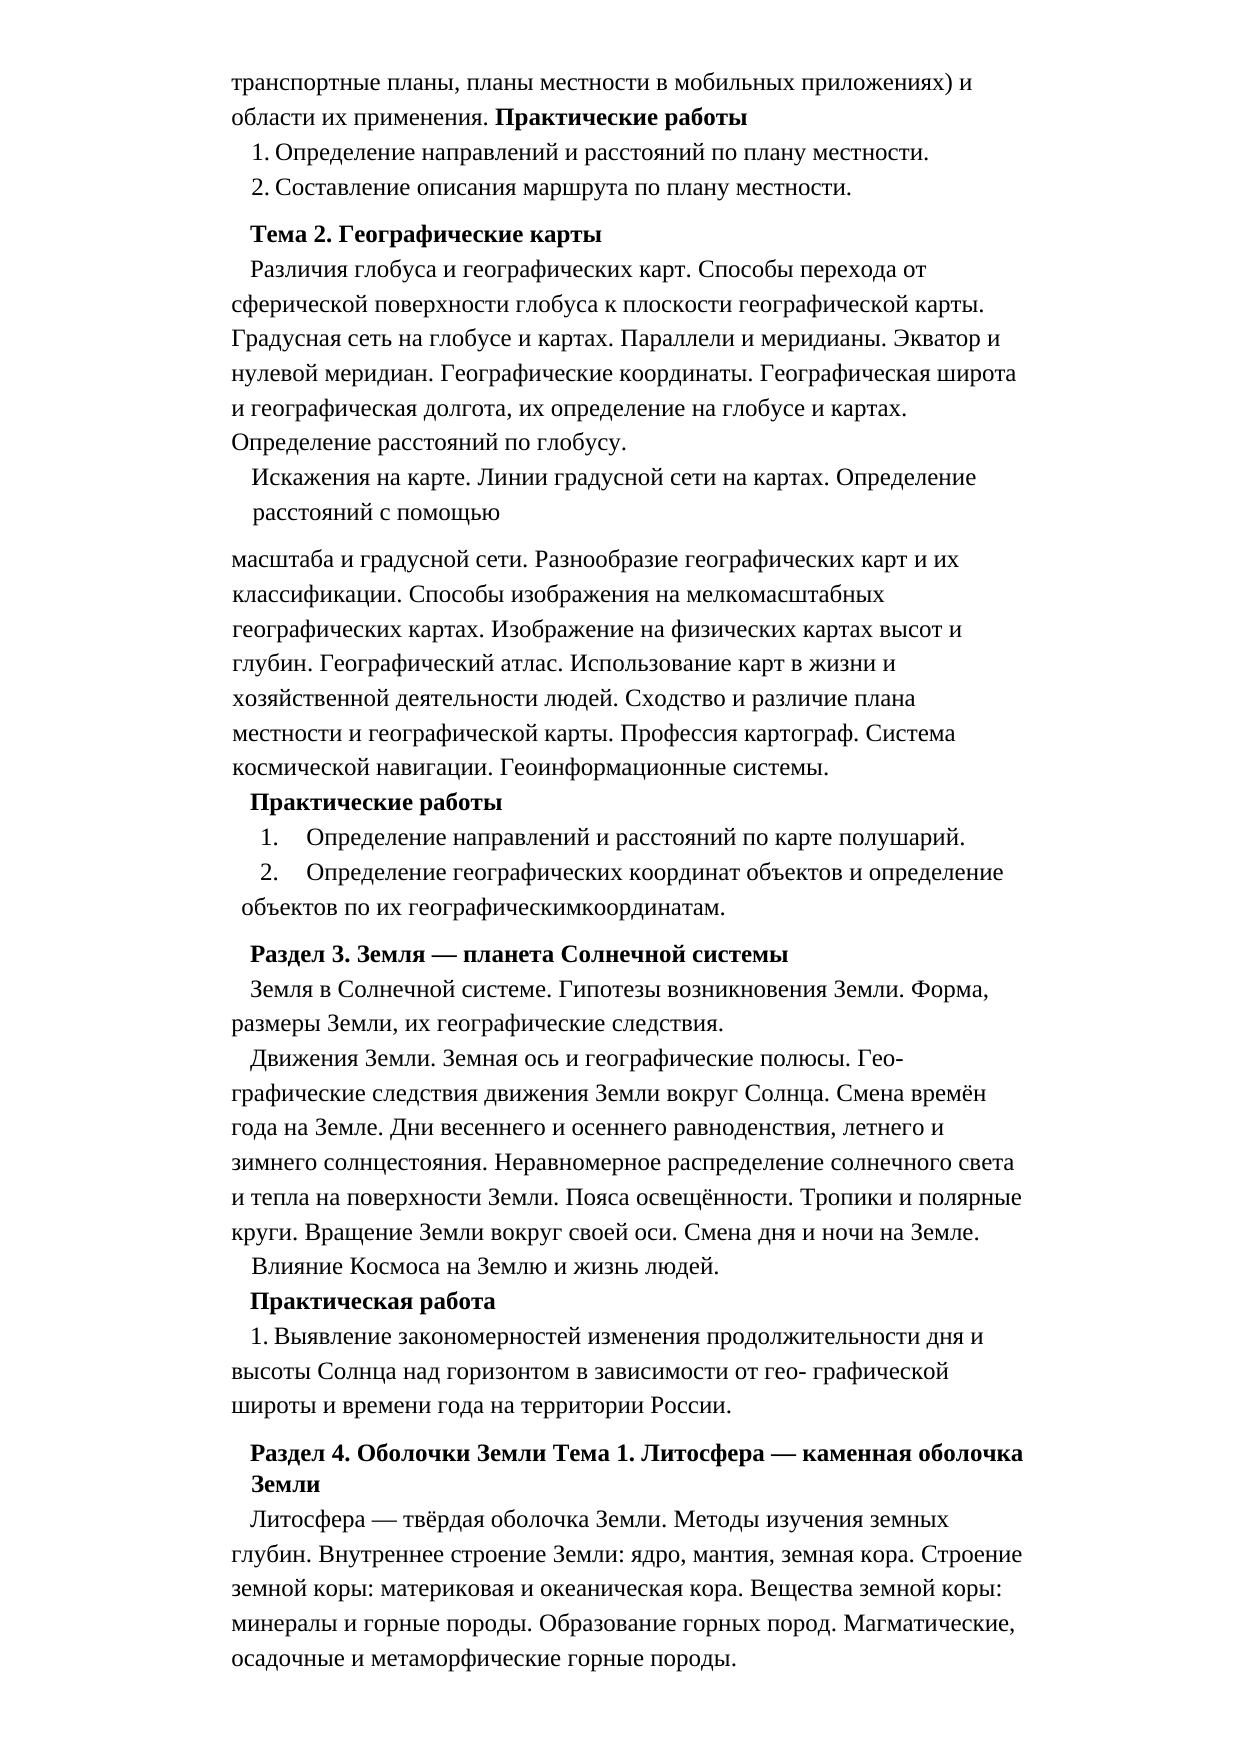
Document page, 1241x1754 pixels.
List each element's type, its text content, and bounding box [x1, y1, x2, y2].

text Раздел 3. Земля — планета Солнечной системы [250, 939, 1026, 968]
text Практическая работа [250, 1286, 1026, 1315]
text Искажения на карте. Линии градусной сети на картах. Определение расстояний с помощью [251, 462, 1025, 526]
text Земля в Солнечной системе. Гипотезы возникновения Земли. Форма, размеры Земли, их географические следствия. [231, 974, 1025, 1037]
list Определение направлений и расстояний по плану мест​ности. [251, 137, 1025, 166]
text Движения Земли. Земная ось и географические полюсы. Гео- графические следствия движения Земли вокруг Солнца. Смена времён года на Земле. Дни весеннего и осеннего равноденствия, летнего и зимнего солнцестояния. Неравномерное распределение солнечного света и тепла на поверхности Земли. Пояса освещённости. Тропики и полярные круги. Вращение Земли вокруг своей оси. Смена дня и ночи на Земле. [231, 1043, 1025, 1245]
text масштаба и градусной сети. Разнообразие географических карт и их классификации. Способы изображения на мелкомасштабных географических картах. Изображение на физических картах высот и глубин. Географический атлас. Использование карт в жизни и хозяйственной деятельности людей. Сходство и различие плана местности и географической карты. Профессия картограф. Система космической навигации. Геоинформационные системы. [231, 544, 1025, 781]
list Составление описания маршрута по плану местности. [251, 172, 1025, 201]
list Определение направлений и расстояний по карте полушарий. [241, 822, 1025, 851]
text Раздел 4. Оболочки Земли Тема 1. Литосфера — каменная оболочка Земли [250, 1438, 1026, 1498]
text Практические работы [250, 787, 1026, 816]
text Тема 2. Географические карты [250, 219, 1026, 248]
text Литосфера — твёрдая оболочка Земли. Методы изучения земных глубин. Внутреннее строение Земли: ядро, мантия, земная кора. Строение земной коры: материковая и океаническая кора. Вещества земной коры: минералы и горные породы. Образование горных пород. Магматические, осадочные и метаморфические горные породы. [231, 1504, 1025, 1672]
text Влияние Космоса на Землю и жизнь людей. [251, 1251, 1025, 1280]
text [231, 67, 1025, 131]
list Определение географических координат объектов и определение объектов по их географическимкоординатам. [241, 857, 1025, 920]
text 1. Выявление закономерностей изменения продолжительности дня и высоты Солнца над горизонтом в зависимости от гео- графической широты и времени года на территории России. [231, 1321, 1025, 1419]
text Различия глобуса и географических карт. Способы перехода от сферической поверхности глобуса к плоскости географической карты. Градусная сеть на глобусе и картах. Параллели и меридианы. Экватор и нулевой меридиан. Географические координаты. Географическая широта и географическая долгота, их определение на глобусе и картах. Определение расстояний по глобусу. [231, 254, 1025, 456]
